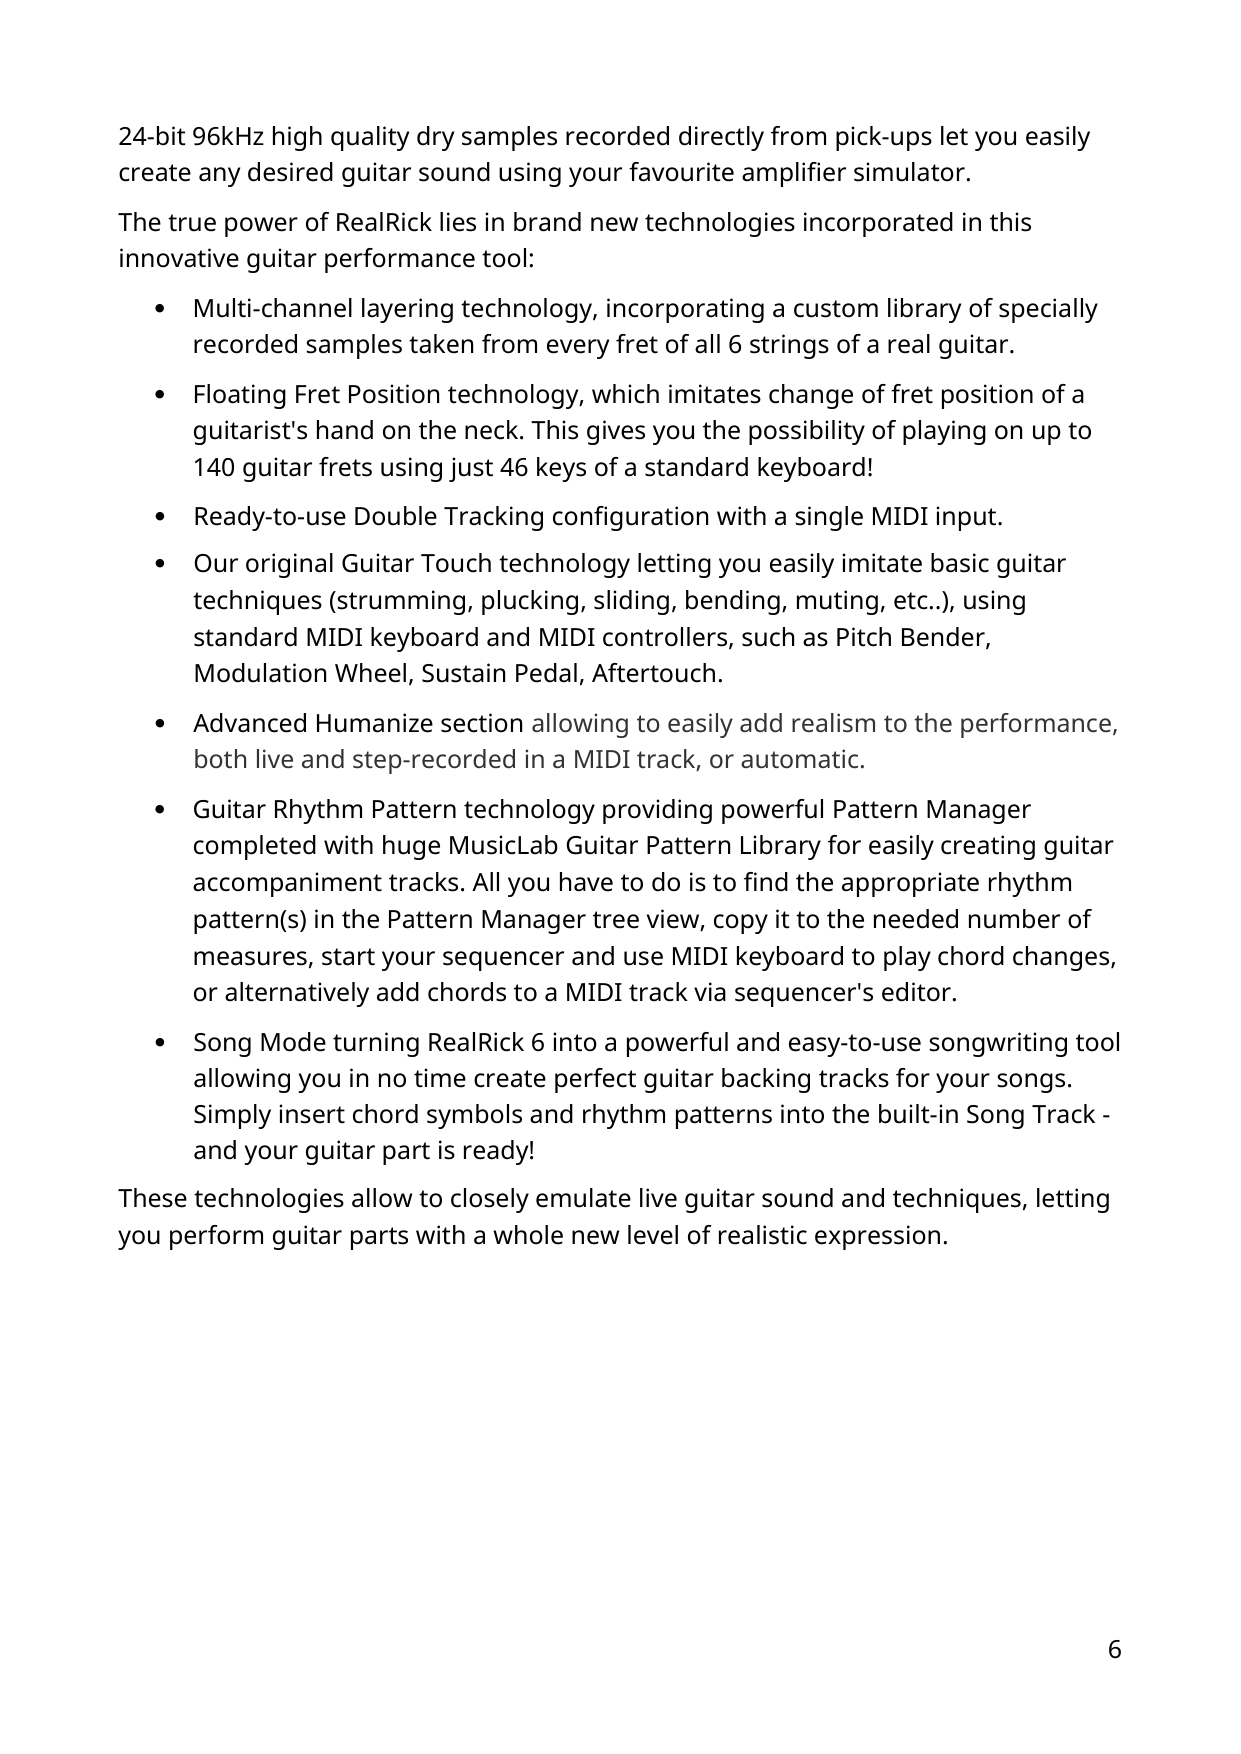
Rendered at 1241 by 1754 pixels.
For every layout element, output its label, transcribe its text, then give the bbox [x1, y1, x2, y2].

list Our original Guitar Touch technology letting you easily imitate basic guitar techniques (strumming, plucking, sliding, bending, muting, etc..), using standard MIDI keyboard and MIDI controllers, such as Pitch Bender, Modulation Wheel, Sustain Pedal, Aftertouch. [156, 546, 1122, 690]
list Advanced Humanize section allowing to easily add realism to the performance, both live and step-recorded in a MIDI track, or automatic. [156, 705, 1122, 776]
list Floating Fret Position technology, which imitates change of fret position of a guitarist's hand on the neck. This gives you the possibility of playing on up to 140 guitar frets using just 46 keys of a standard keyboard! [155, 376, 1122, 484]
list Ready-to-use Double Tracking configuration with a single MIDI input. [156, 499, 1122, 533]
text The true power of RealRick lies in brand new technologies incorporated in this innovative guitar performance tool: [118, 204, 1122, 275]
text 24-bit 96kHz high quality dry samples recorded directly from pick-ups let you easily create any desired guitar sound using your favourite amplifier simulator. [118, 118, 1122, 189]
list Multi-channel layering technology, incorporating a custom library of specially recorded samples taken from every fret of all 6 strings of a real guitar. [155, 290, 1122, 361]
list Guitar Rhythm Pattern technology providing powerful Pattern Manager completed with huge MusicLab Guitar Pattern Library for easily creating guitar accompaniment tracks. All you have to do is to find the appropriate rhythm pattern(s) in the Pattern Manager tree view, copy it to the needed number of measures, start your sequencer and use MIDI keyboard to play chord changes, or alternatively add chords to a MIDI track via sequencer's editor. [155, 791, 1122, 1009]
list Song Mode turning RealRick 6 into a powerful and easy-to-use songwriting tool allowing you in no time create perfect guitar backing tracks for your songs. Simply insert chord symbols and rhythm patterns into the built-in Song Track - and your guitar part is ready! [156, 1024, 1122, 1167]
text These technologies allow to closely emulate live guitar sound and techniques, letting you perform guitar parts with a whole new level of realistic expression. [118, 1181, 1122, 1252]
